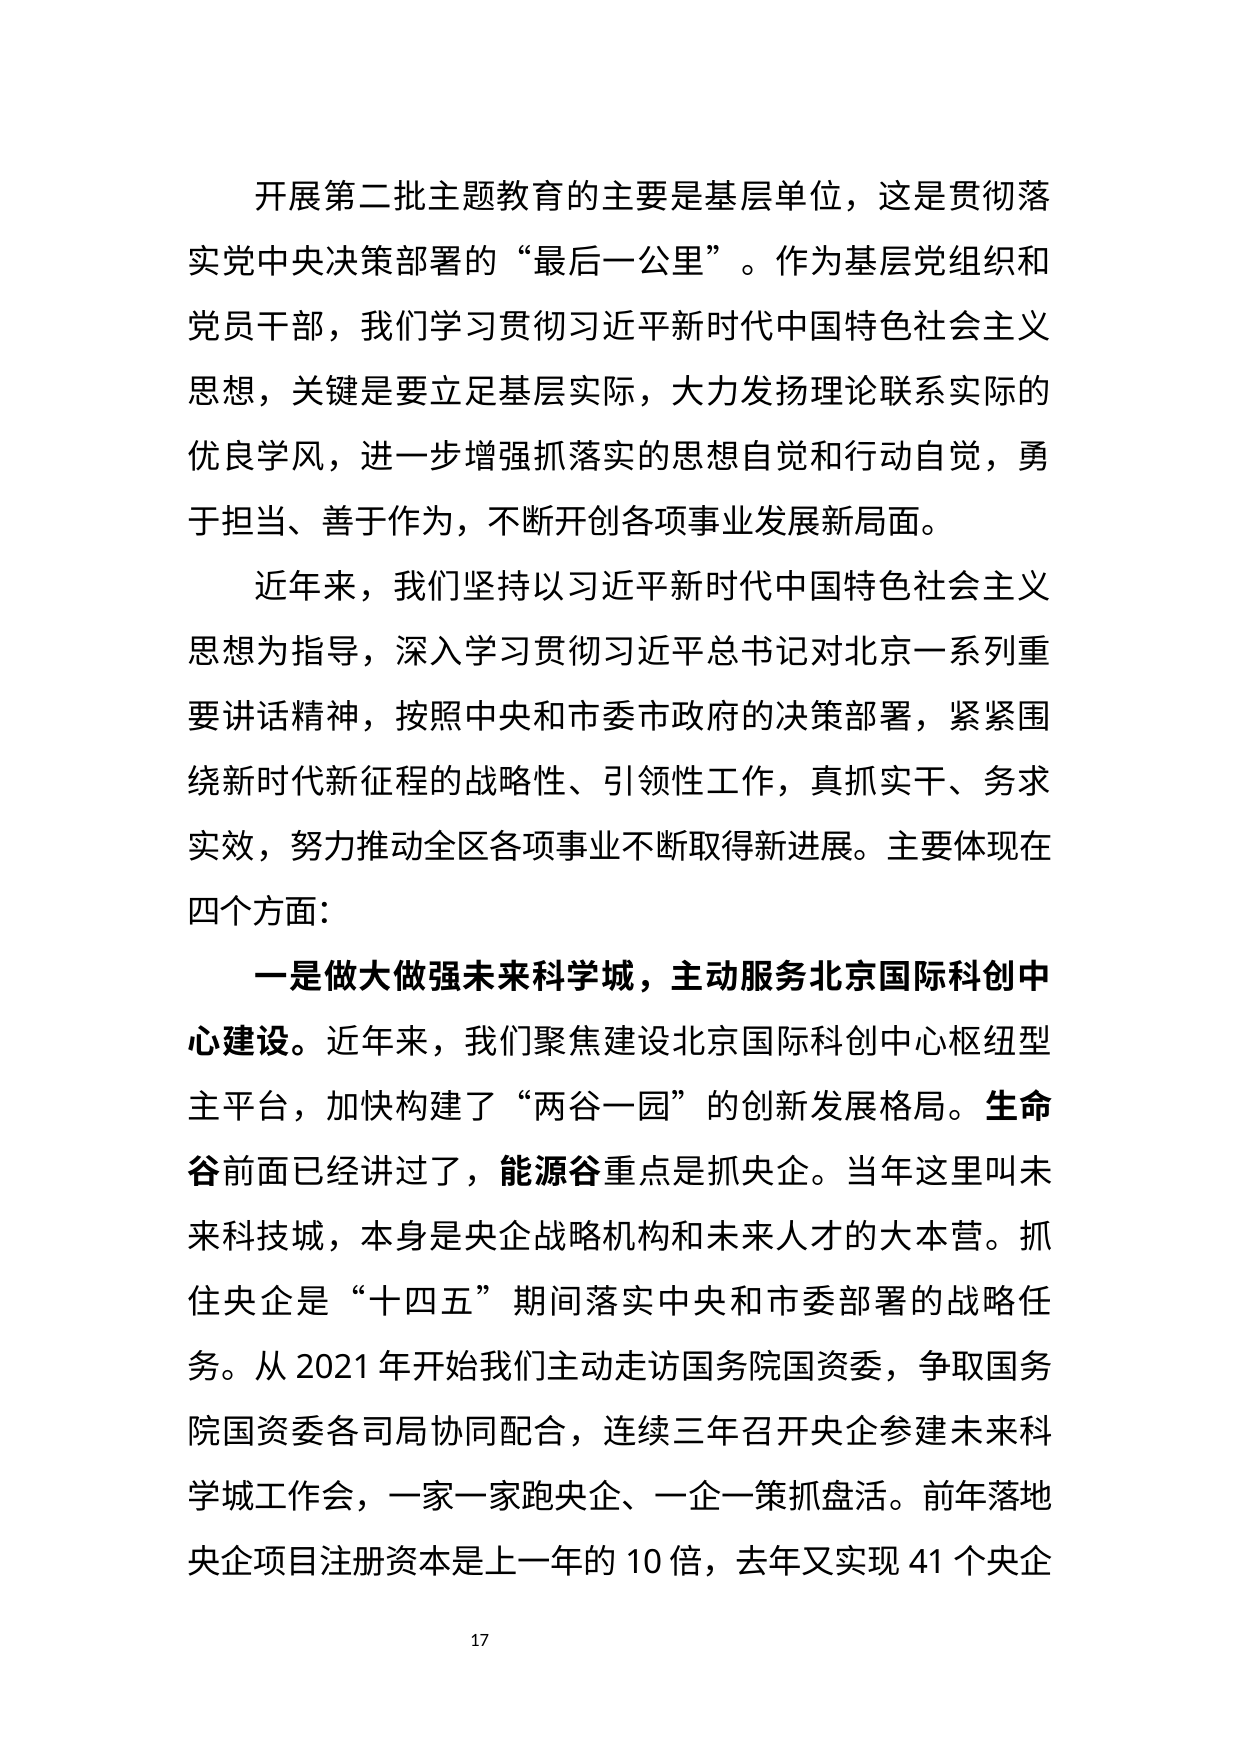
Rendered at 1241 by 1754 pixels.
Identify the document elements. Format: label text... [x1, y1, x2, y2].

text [187, 942, 1053, 1592]
text 开展第二批主题教育的主要是基层单位，这是贯彻落实党中央决策部署的“最后一公里”。作为基层党组织和党员干部，我们学习贯彻习近平新时代中国特色社会主义思想，关键是要立足基层实际，大力发扬理论联系实际的优良学风，进一步增强抓落实的思想自觉和行动自觉，勇于担当、善于作为，不断开创各项事业发展新局面。 [187, 162, 1053, 552]
text 近年来，我们坚持以习近平新时代中国特色社会主义思想为指导，深入学习贯彻习近平总书记对北京一系列重要讲话精神，按照中央和市委市政府的决策部署，紧紧围绕新时代新征程的战略性、引领性工作，真抓实干、务求实效，努力推动全区各项事业不断取得新进展。主要体现在四个方面： [187, 552, 1053, 942]
